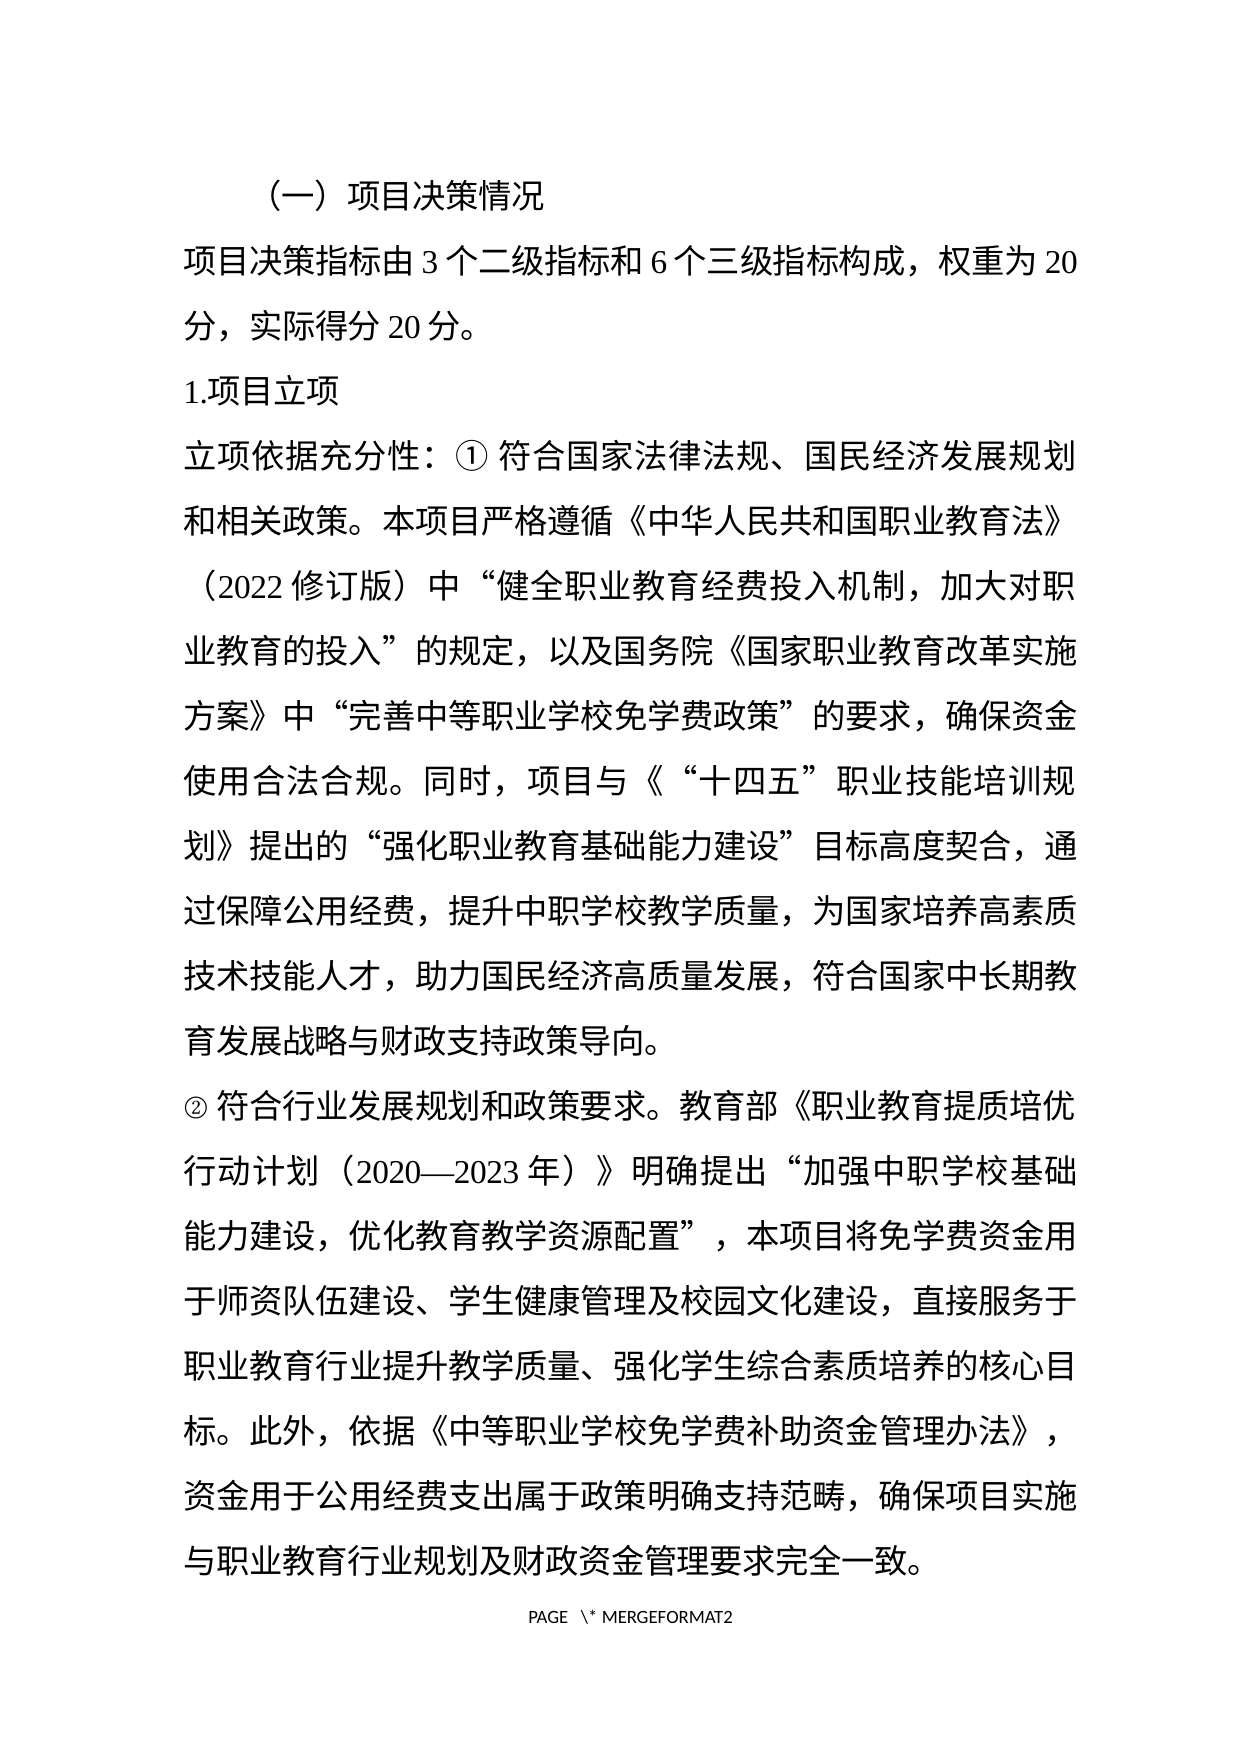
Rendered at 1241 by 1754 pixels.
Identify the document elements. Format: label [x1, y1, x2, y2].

text [183, 162, 1078, 1592]
